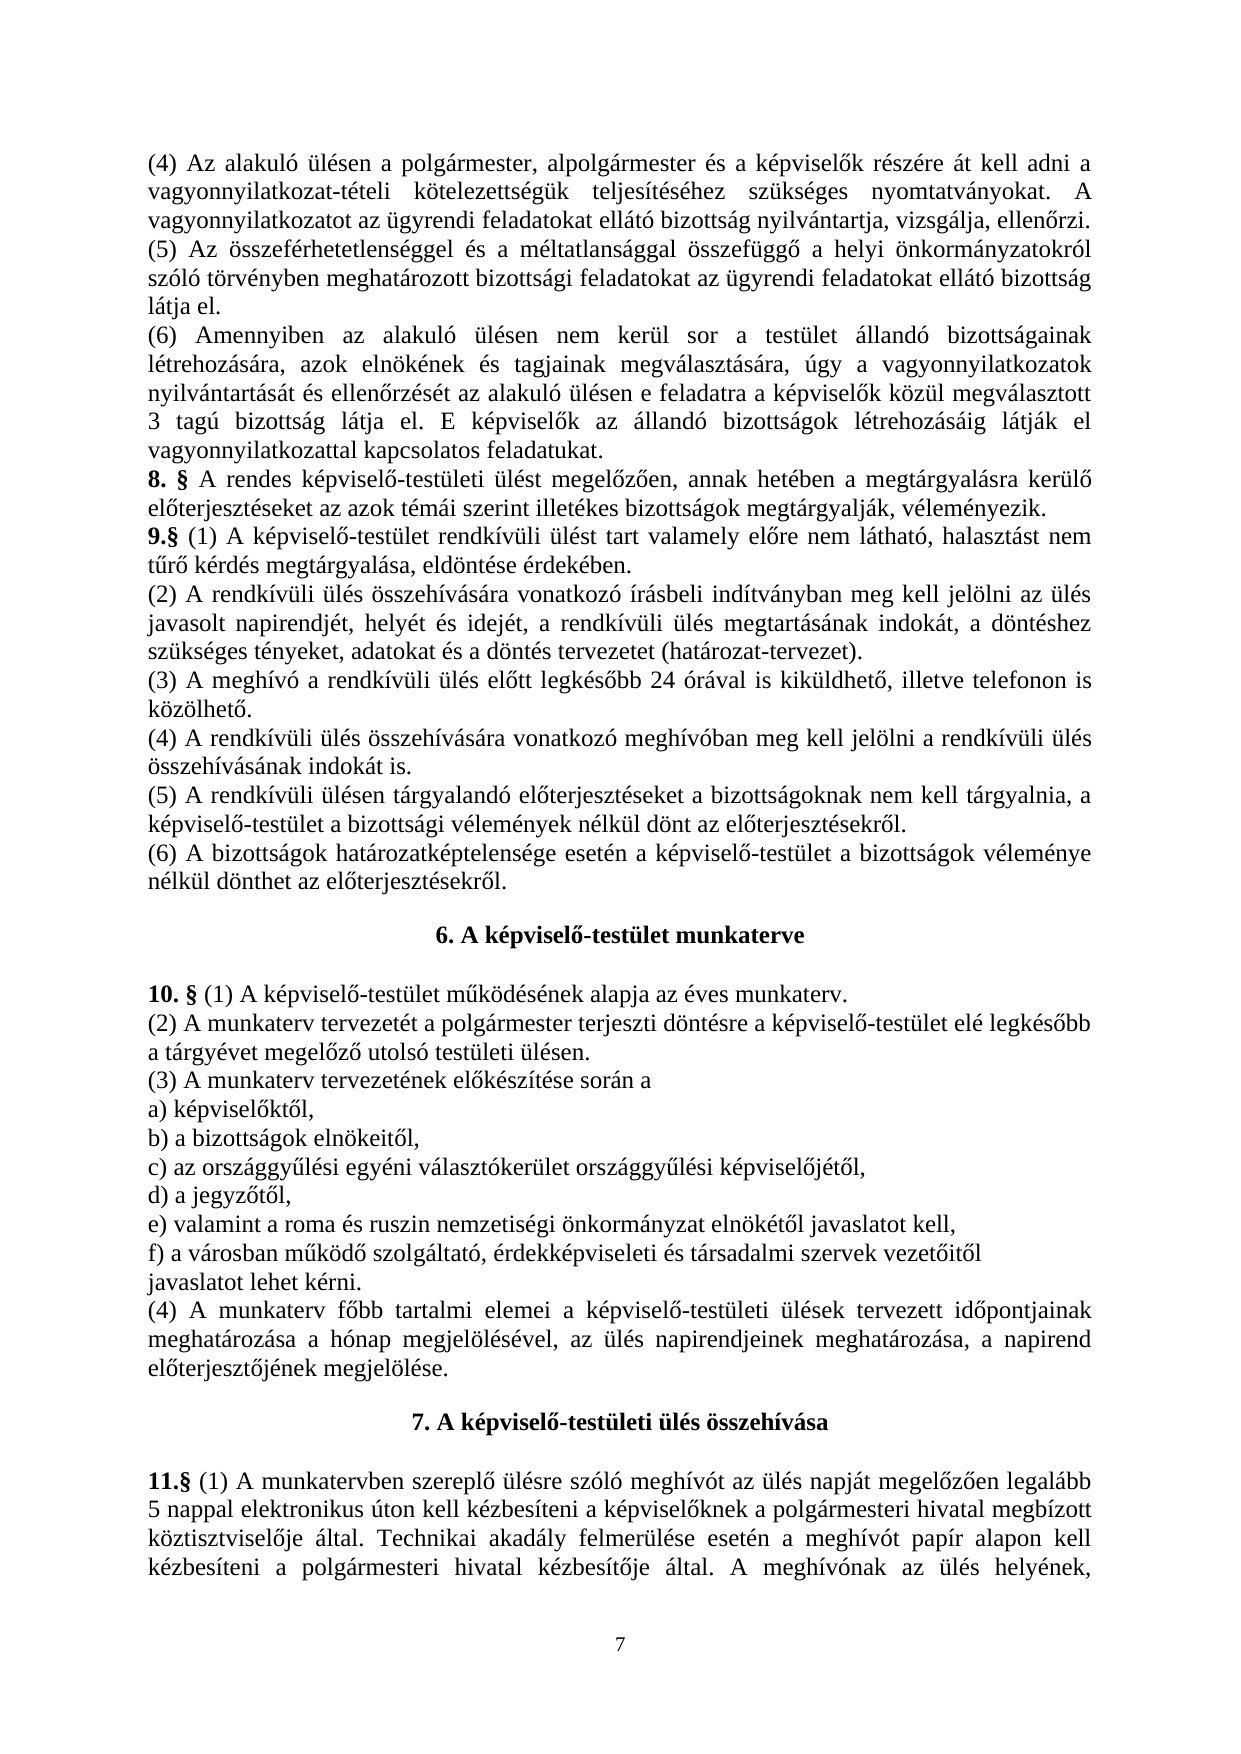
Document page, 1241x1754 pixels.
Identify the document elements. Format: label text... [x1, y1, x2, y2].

text javaslatot lehet kérni. [148, 1267, 1093, 1295]
text 6. A képviselő-testület munkaterve [148, 920, 1093, 949]
text (2) A rendkívüli ülés összehívására vonatkozó írásbeli indítványban meg kell jelölni az ülés javasolt napirendjét, helyét és idejét, a rendkívüli ülés megtartásának indokát, a döntéshez szükséges tényeket, adatokat és a döntés tervezetet (határozat-tervezet). [148, 579, 1093, 665]
list (5) A rendkívüli ülésen tárgyalandó előterjesztéseket a bizottságoknak nem kell tárgyalnia, a képviselő-testület a bizottsági vélemények nélkül dönt az előterjesztésekről. [148, 780, 1093, 838]
text 7. A képviselő-testületi ülés összehívása [148, 1407, 1093, 1435]
text (6) A bizottságok határozatképtelensége esetén a képviselő-testület a bizottságok véleménye nélkül dönthet az előterjesztésekről. [148, 838, 1093, 895]
text (3) A munkaterv tervezetének előkészítése során a [148, 1065, 1093, 1094]
text (5) Az összeférhetetlenséggel és a méltatlansággal összefüggő a helyi önkormányzatokról szóló törvényben meghatározott bizottsági feladatokat az ügyrendi feladatokat ellátó bizottság látja el. [148, 234, 1093, 320]
text b) a bizottságok elnökeitől, [148, 1123, 1093, 1152]
list (4) Az alakuló ülésen a polgármester, alpolgármester és a képviselők részére át kell adni a vagyonnyilatkozat-tételi kötelezettségük teljesítéséhez szükséges nyomtatványokat. A vagyonnyilatkozatot az ügyrendi feladatokat ellátó bizottság nyilvántartja, vizsgálja, ellenőrzi. [148, 148, 1093, 234]
list (4) A munkaterv főbb tartalmi elemei a képviselő-testületi ülések tervezett időpontjainak meghatározása a hónap megjelölésével, az ülés napirendjeinek meghatározása, a napirend előterjesztőjének megjelölése. [148, 1295, 1093, 1382]
text f) a városban működő szolgáltató, érdekképviseleti és társadalmi szervek vezetőitől [148, 1238, 1093, 1267]
text 10. § (1) A képviselő-testület működésének alapja az éves munkaterv. [148, 979, 1093, 1008]
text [148, 1466, 1093, 1581]
text 9.§ (1) A képviselő-testület rendkívüli ülést tart valamely előre nem látható, halasztást nem tűrő kérdés megtárgyalása, eldöntése érdekében. [148, 521, 1093, 579]
list (4) A rendkívüli ülés összehívására vonatkozó meghívóban meg kell jelölni a rendkívüli ülés összehívásának indokát is. [148, 723, 1093, 780]
text (6) Amennyiben az alakuló ülésen nem kerül sor a testület állandó bizottságainak létrehozására, azok elnökének és tagjainak megválasztására, úgy a vagyonnyilatkozatok nyilvántartását és ellenőrzését az alakuló ülésen e feladatra a képviselők közül megválasztott 3 tagú bizottság látja el. E képviselők az állandó bizottságok létrehozásáig látják el vagyonnyilatkozattal kapcsolatos feladatukat. [148, 320, 1093, 464]
list (3) A meghívó a rendkívüli ülés előtt legkésőbb 24 órával is kiküldhető, illetve telefonon is közölhető. [148, 665, 1093, 723]
text 8. § A rendes képviselő-testületi ülést megelőzően, annak hetében a megtárgyalásra kerülő előterjesztéseket az azok témái szerint illetékes bizottságok megtárgyalják, véleményezik. [148, 464, 1093, 521]
text a) képviselőktől, [148, 1094, 1093, 1123]
text c) az országgyűlési egyéni választókerület országgyűlési képviselőjétől, [148, 1152, 1093, 1180]
text (2) A munkaterv tervezetét a polgármester terjeszti döntésre a képviselő-testület elé legkésőbb a tárgyévet megelőző utolsó testületi ülésen. [148, 1008, 1093, 1065]
text d) a jegyzőtől, [148, 1180, 1093, 1209]
text e) valamint a roma és ruszin nemzetiségi önkormányzat elnökétől javaslatot kell, [148, 1209, 1093, 1238]
